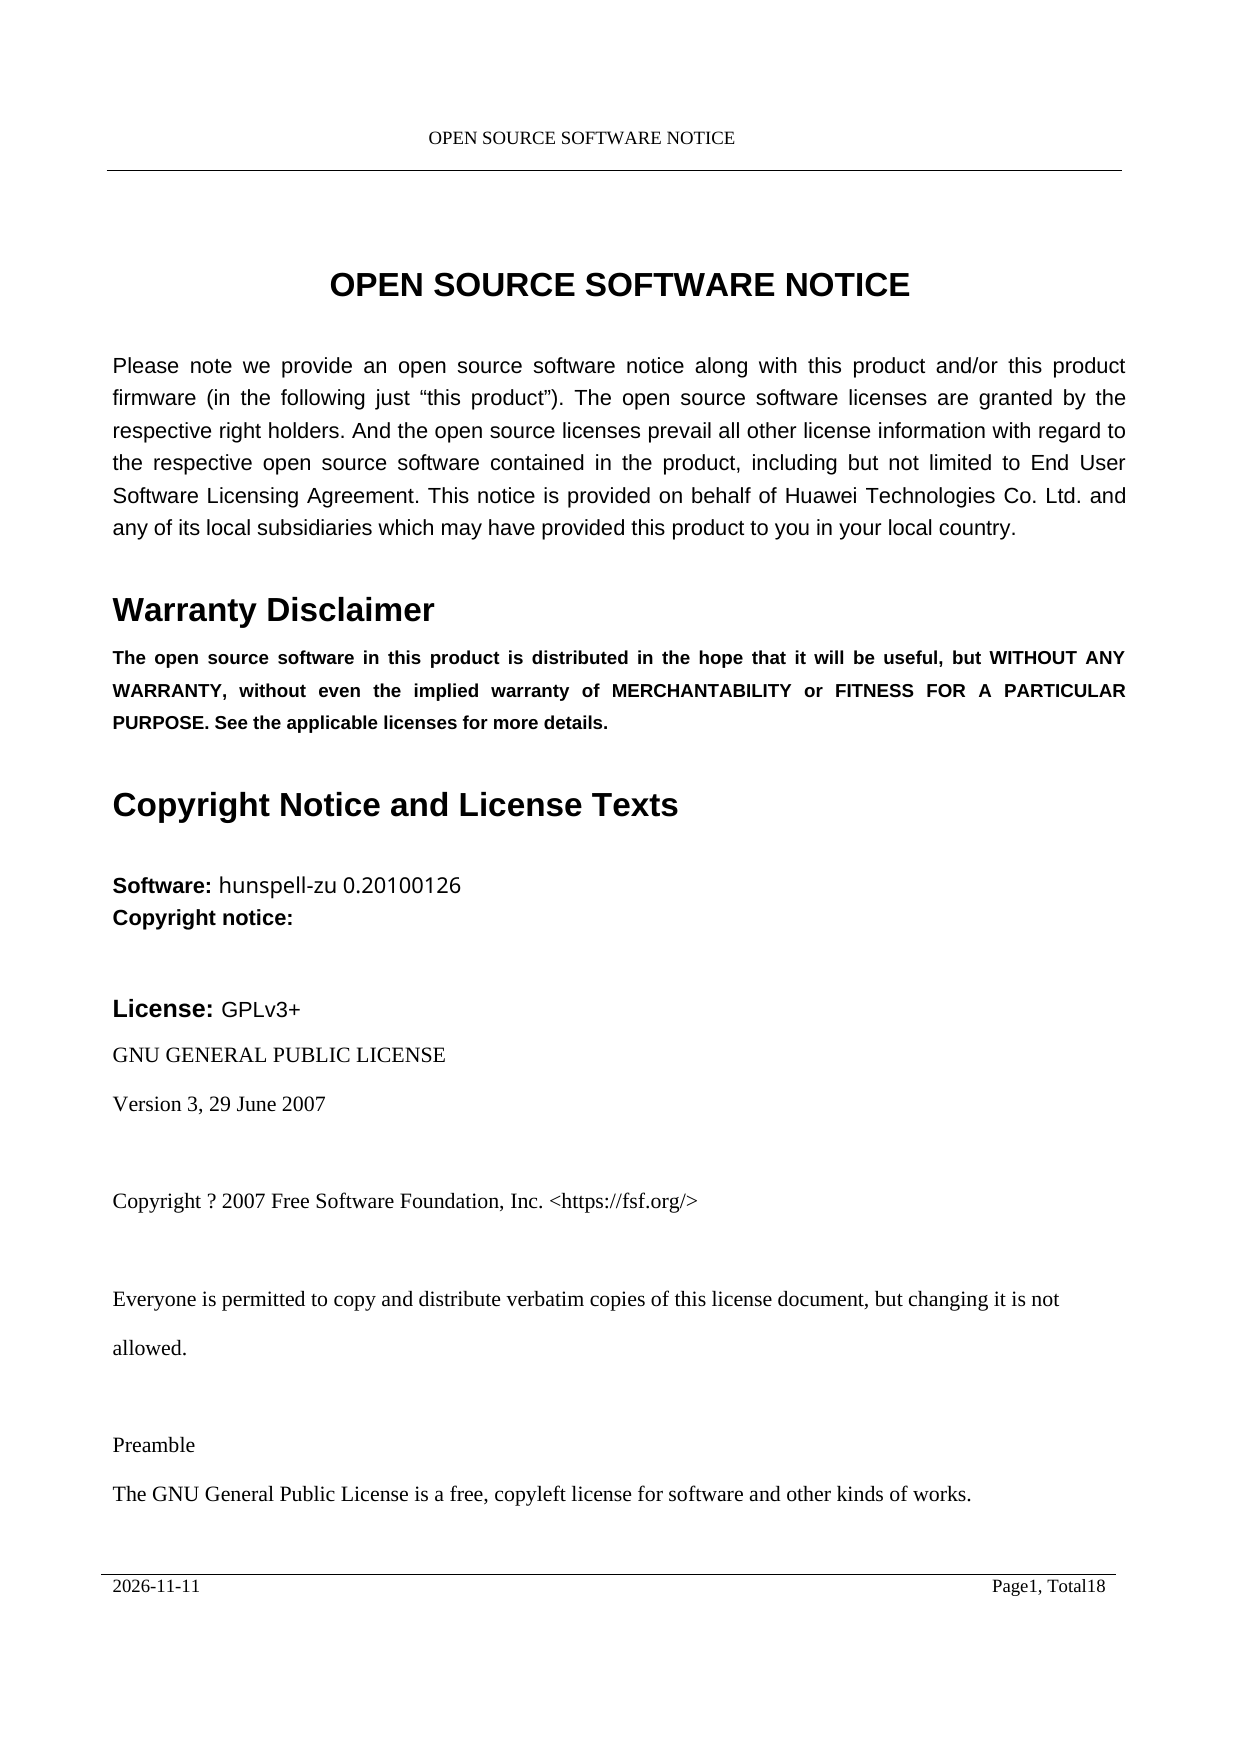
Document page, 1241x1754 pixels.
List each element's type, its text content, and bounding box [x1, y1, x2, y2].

text OPEN SOURCE SOFTWARE NOTICE [112, 251, 1128, 316]
text Copyright Notice and License Texts [112, 771, 1128, 836]
text The open source software in this product is distributed in the hope that it will be useful, but WITHOUT ANY WARRANTY, without even the implied warranty of MERCHANTABILITY or FITNESS FOR A PARTICULAR PURPOSE. See the applicable licenses for more details. [112, 641, 1128, 739]
text Warranty Disclaimer [112, 576, 1128, 641]
text Copyright notice: [112, 901, 1128, 934]
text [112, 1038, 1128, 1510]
text License: GPLv3+ [112, 992, 1128, 1024]
text Please note we provide an open source software notice along with this product and/or this product firmware (in the following just “this product”). The open source software licenses are granted by the respective right holders. And the open source licenses prevail all other license information with regard to the respective open source software contained in the product, including but not limited to End User Software Licensing Agreement. This notice is provided on behalf of Huawei Technologies Co. Ltd. and any of its local subsidiaries which may have provided this product to you in your local country. [112, 349, 1128, 544]
text Software: hunspell-zu 0.20100126 [112, 869, 1128, 901]
